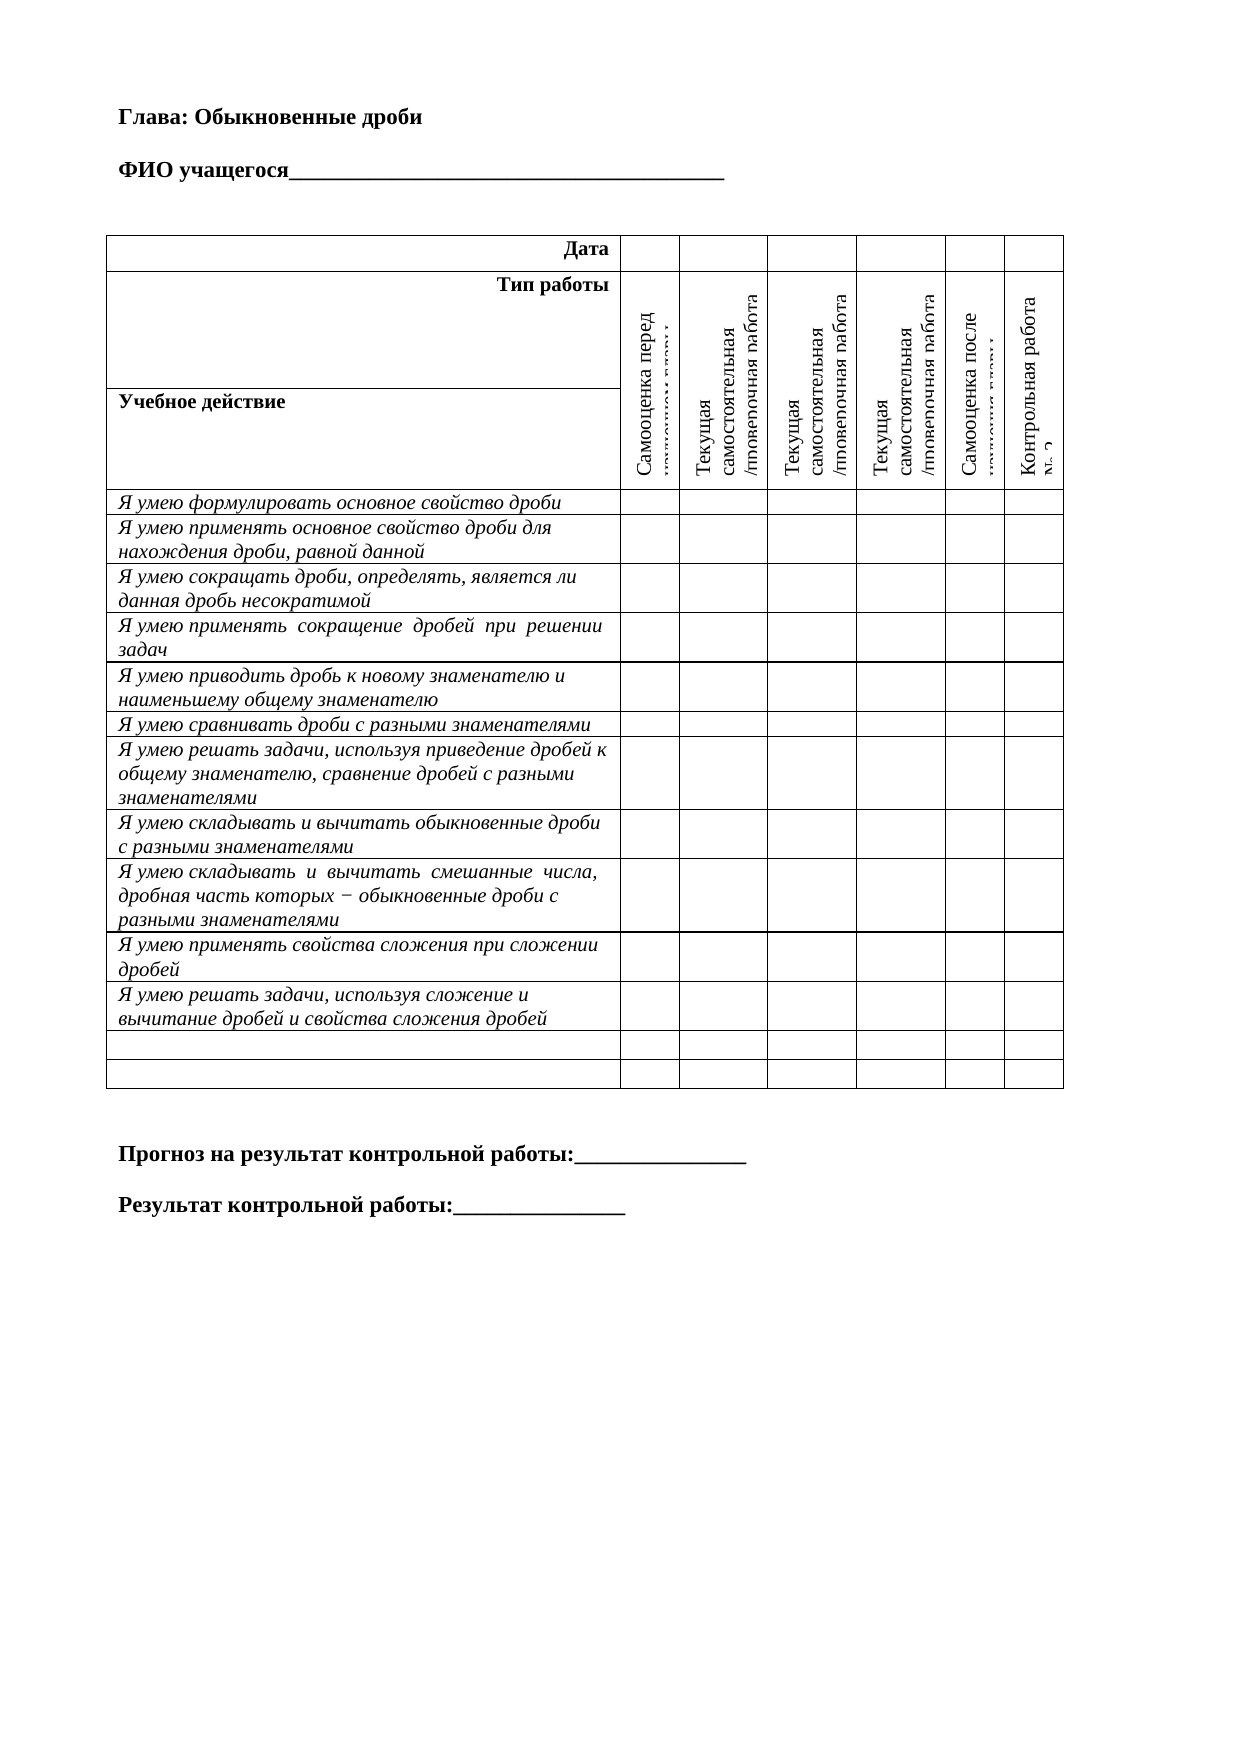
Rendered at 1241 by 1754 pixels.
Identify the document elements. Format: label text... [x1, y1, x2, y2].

table_cell [857, 564, 945, 612]
table_cell [680, 515, 767, 563]
table_cell [857, 810, 945, 858]
table_cell [680, 982, 767, 1030]
table_cell [621, 1060, 679, 1088]
table_cell [1005, 712, 1063, 736]
table_cell [857, 515, 945, 563]
table_cell Я умею применять сокращение дробей при решении задач [107, 613, 620, 661]
table_cell [946, 1060, 1004, 1088]
table_cell [768, 490, 856, 514]
table_cell [1005, 810, 1063, 858]
text Глава: Обыкновенные дроби [118, 103, 1196, 130]
table_cell [680, 859, 767, 931]
table_cell [680, 712, 767, 736]
table_cell [768, 613, 856, 661]
table_cell [680, 933, 767, 981]
table_cell Я умею решать задачи, используя сложение и вычитание дробей и свойства сложения дробей [107, 982, 620, 1030]
table_cell [1005, 1031, 1063, 1059]
table_cell [1005, 933, 1063, 981]
table_cell [621, 490, 679, 514]
table_cell Самооценка перед изучением главы [621, 272, 679, 489]
table_header [680, 236, 767, 271]
table_cell [946, 515, 1004, 563]
table_cell [621, 810, 679, 858]
table_cell [680, 490, 767, 514]
table_cell [680, 1031, 767, 1059]
table_cell Учебное действие [107, 389, 620, 489]
table_cell [857, 1060, 945, 1088]
table_cell [946, 663, 1004, 711]
table_cell [680, 737, 767, 809]
table_cell Тип работы [107, 272, 620, 388]
table_cell [621, 613, 679, 661]
text Прогноз на результат контрольной работы:_______________ [118, 1140, 1196, 1166]
table_cell [946, 564, 1004, 612]
table_cell [621, 564, 679, 612]
table_cell [946, 613, 1004, 661]
table_cell [1005, 663, 1063, 711]
table_cell Я умею сокращать дроби, определять, является ли данная дробь несократимой [107, 564, 620, 612]
table_header [768, 236, 856, 271]
table_cell [680, 1060, 767, 1088]
table_cell [680, 564, 767, 612]
table_cell [857, 663, 945, 711]
table_cell Текущая самостоятельная /проверочная работа [857, 272, 945, 489]
table_cell [621, 663, 679, 711]
table_cell [1005, 490, 1063, 514]
table_cell [107, 1060, 620, 1088]
table_cell [857, 613, 945, 661]
table_cell [621, 712, 679, 736]
table_cell [1005, 515, 1063, 563]
table_cell [1005, 1060, 1063, 1088]
table_cell [621, 515, 679, 563]
table_cell Я умею применять свойства сложения при сложении дробей [107, 933, 620, 981]
table_cell [768, 982, 856, 1030]
table_cell [946, 933, 1004, 981]
table_cell [857, 712, 945, 736]
table_cell Я умею решать задачи, используя приведение дробей к общему знаменателю, сравнение дробей с разными знаменателями [107, 737, 620, 809]
table_header Дата [107, 236, 620, 271]
table_cell [857, 490, 945, 514]
table_cell [768, 1031, 856, 1059]
table_cell [946, 712, 1004, 736]
table_cell [107, 1031, 620, 1059]
table_cell [768, 1060, 856, 1088]
table_cell [857, 933, 945, 981]
table_cell [857, 1031, 945, 1059]
table_cell [680, 613, 767, 661]
text ФИО учащегося______________________________________ [118, 156, 1196, 182]
table_cell [1005, 564, 1063, 612]
table_cell [946, 490, 1004, 514]
table_cell [680, 810, 767, 858]
table_cell [1005, 982, 1063, 1030]
table_cell Я умею формулировать основное свойство дроби [107, 490, 620, 514]
table_cell Текущая самостоятельная /проверочная работа [680, 272, 767, 489]
table_cell [1005, 613, 1063, 661]
table_cell Я умею складывать и вычитать обыкновенные дроби с разными знаменателями [107, 810, 620, 858]
table_cell [857, 859, 945, 931]
table_cell [857, 982, 945, 1030]
table_header [1005, 236, 1063, 271]
table_cell [621, 737, 679, 809]
table_cell [768, 564, 856, 612]
table_cell [768, 737, 856, 809]
table_cell [768, 859, 856, 931]
table_cell [946, 859, 1004, 931]
table_cell Текущая самостоятельная /проверочная работа [768, 272, 856, 489]
table_cell [768, 933, 856, 981]
table_cell [621, 933, 679, 981]
table_cell [621, 859, 679, 931]
table_cell [621, 1031, 679, 1059]
table_header [857, 236, 945, 271]
table_cell [768, 712, 856, 736]
text Результат контрольной работы:_______________ [118, 1191, 1196, 1217]
table_cell Я умею применять основное свойство дроби для нахождения дроби, равной данной [107, 515, 620, 563]
table_cell [946, 810, 1004, 858]
table_cell Самооценка после изучения главы [946, 272, 1004, 489]
table_cell [1005, 859, 1063, 931]
table_cell [768, 515, 856, 563]
table_header [621, 236, 679, 271]
table_cell [768, 810, 856, 858]
table_cell [768, 663, 856, 711]
table_cell [621, 982, 679, 1030]
table_cell [946, 737, 1004, 809]
table_cell Я умею приводить дробь к новому знаменателю и наименьшему общему знаменателю [107, 663, 620, 711]
table_cell [946, 1031, 1004, 1059]
table_cell Контрольная работа № 2 [1005, 272, 1063, 489]
table_cell Я умею складывать и вычитать смешанные числа, дробная часть которых − обыкновенные дроби с разными знаменателями [107, 859, 620, 931]
table_cell [946, 982, 1004, 1030]
table_cell Я умею сравнивать дроби с разными знаменателями [107, 712, 620, 736]
table_header [946, 236, 1004, 271]
table_cell [857, 737, 945, 809]
table_cell [1005, 737, 1063, 809]
table_cell [680, 663, 767, 711]
